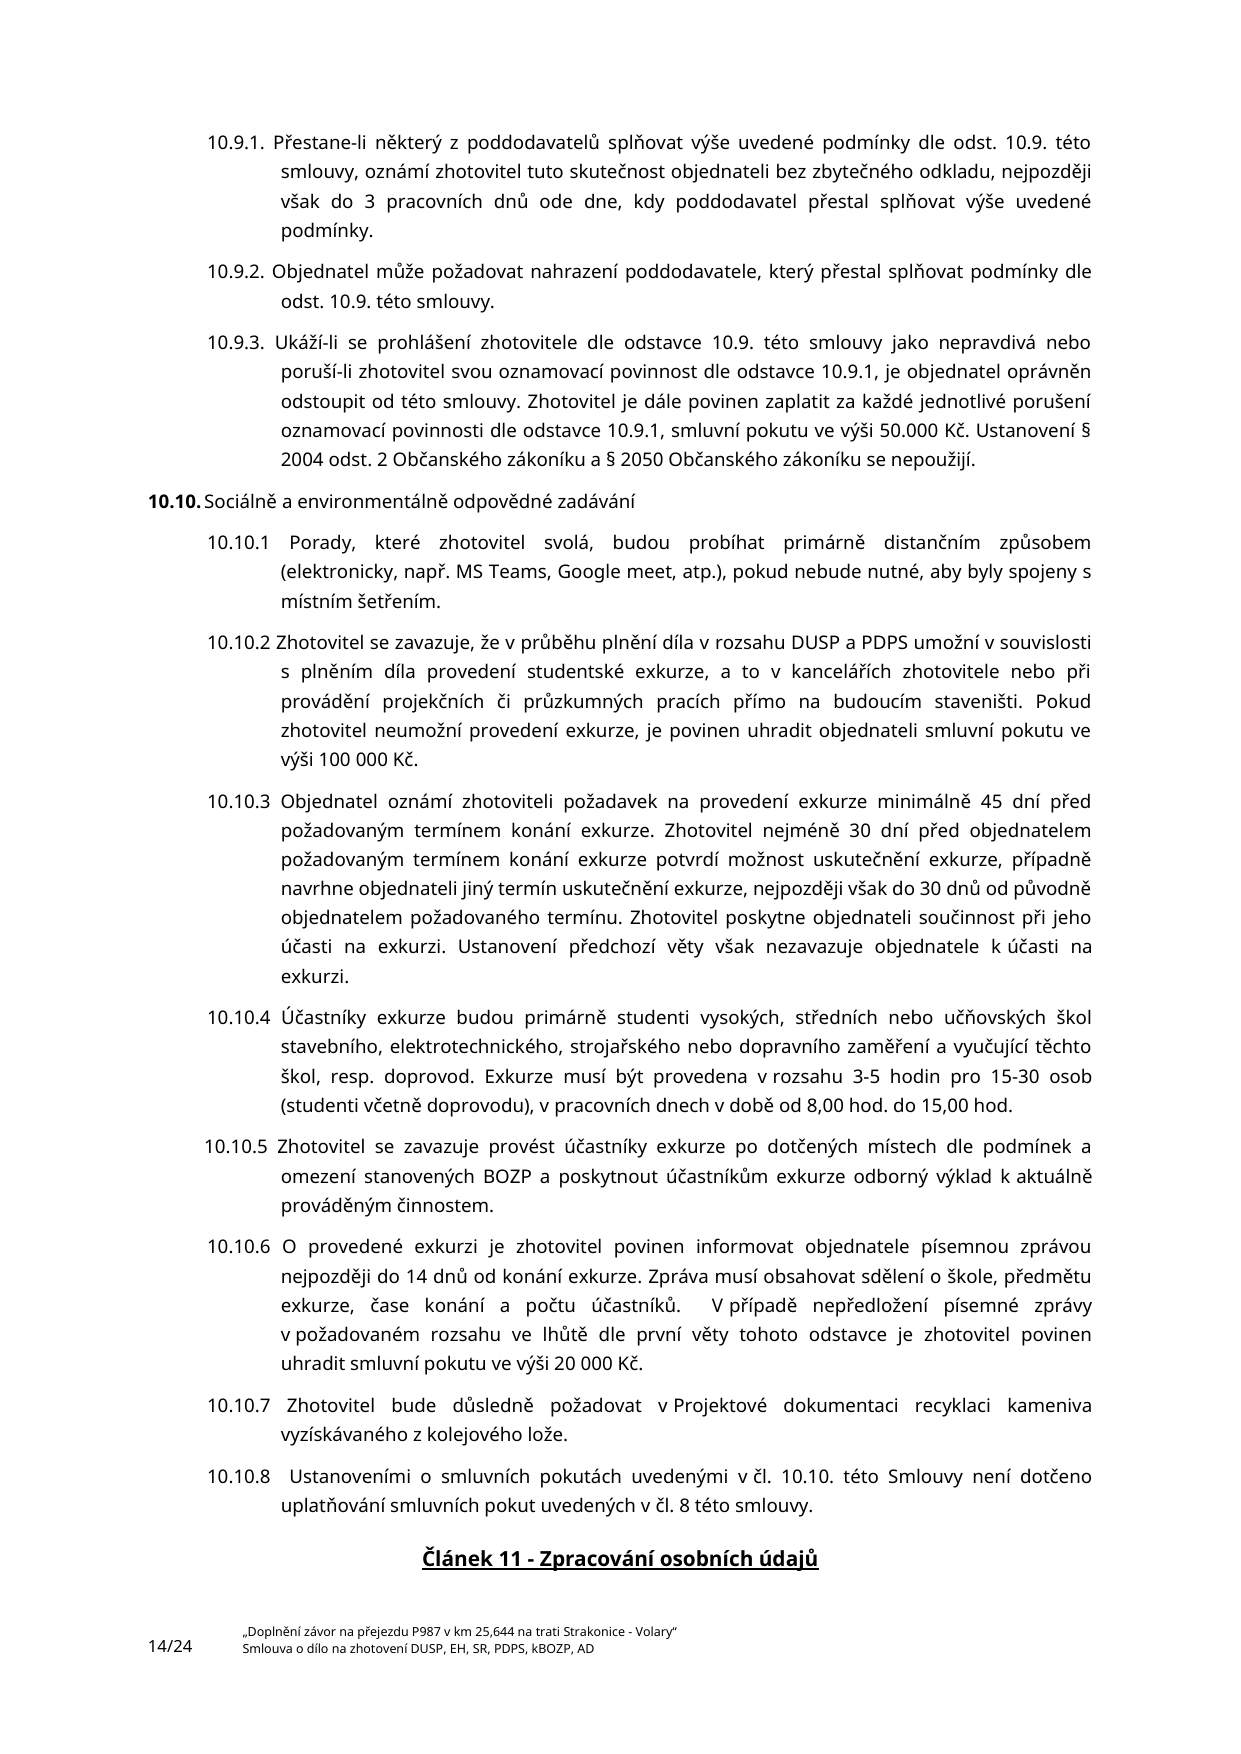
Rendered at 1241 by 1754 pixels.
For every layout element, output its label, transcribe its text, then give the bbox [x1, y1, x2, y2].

text 10.10.8 Ustanoveními o smluvních pokutách uvedenými v čl. 10.10. této Smlouvy není dotčeno uplatňování smluvních pokut uvedených v čl. 8 této smlouvy. [207, 1460, 1092, 1518]
text 10.10.1 Porady, které zhotovitel svolá, budou probíhat primárně distančním způsobem (elektronicky, např. MS Teams, Google meet, atp.), pokud nebude nutné, aby byly spojeny s místním šetřením. [207, 526, 1092, 614]
text 10.10. Sociálně a environmentálně odpovědné zadávání [148, 485, 1092, 514]
text 10.9.3. Ukáží-li se prohlášení zhotovitele dle odstavce 10.9. této smlouvy jako nepravdivá nebo poruší-li zhotovitel svou oznamovací povinnost dle odstavce 10.9.1, je objednatel oprávněn odstoupit od této smlouvy. Zhotovitel je dále povinen zaplatit za každé jednotlivé porušení oznamovací povinnosti dle odstavce 10.9.1, smluvní pokutu ve výši 50.000 Kč. Ustanovení § 2004 odst. 2 Občanského zákoníku a § 2050 Občanského zákoníku se nepoužijí. [207, 326, 1092, 472]
text 10.9.1. Přestane-li některý z poddodavatelů splňovat výše uvedené podmínky dle odst. 10.9. této smlouvy, oznámí zhotovitel tuto skutečnost objednateli bez zbytečného odkladu, nejpozději však do 3 pracovních dnů ode dne, kdy poddodavatel přestal splňovat výše uvedené podmínky. [207, 126, 1092, 243]
text 10.9.2. Objednatel může požadovat nahrazení poddodavatele, který přestal splňovat podmínky dle odst. 10.9. této smlouvy. [207, 256, 1092, 314]
subtitle Článek 11 - Zpracování osobních údajů [148, 1543, 1092, 1572]
text 10.10.2 Zhotovitel se zavazuje, že v průběhu plnění díla v rozsahu DUSP a PDPS umožní v souvislosti s plněním díla provedení studentské exkurze, a to v kancelářích zhotovitele nebo při provádění projekčních či průzkumných pracích přímo na budoucím staveništi. Pokud zhotovitel neumožní provedení exkurze, je povinen uhradit objednateli smluvní pokutu ve výši 100 000 Kč. [207, 626, 1092, 772]
text 10.10.5 Zhotovitel se zavazuje provést účastníky exkurze po dotčených místech dle podmínek a omezení stanovených BOZP a poskytnout účastníkům exkurze odborný výklad k aktuálně prováděným činnostem. [204, 1131, 1092, 1218]
text 10.10.4 Účastníky exkurze budou primárně studenti vysokých, středních nebo učňovských škol stavebního, elektrotechnického, strojařského nebo dopravního zaměření a vyučující těchto škol, resp. doprovod. Exkurze musí být provedena v rozsahu 3-5 hodin pro 15-30 osob (studenti včetně doprovodu), v pracovních dnech v době od 8,00 hod. do 15,00 hod. [207, 1001, 1092, 1118]
text 10.10.6 O provedené exkurzi je zhotovitel povinen informovat objednatele písemnou zprávou nejpozději do 14 dnů od konání exkurze. Zpráva musí obsahovat sdělení o škole, předmětu exkurze, čase konání a počtu účastníků. V případě nepředložení písemné zprávy v požadovaném rozsahu ve lhůtě dle první věty tohoto odstavce je zhotovitel povinen uhradit smluvní pokutu ve výši 20 000 Kč. [207, 1231, 1092, 1376]
text 10.10.3 Objednatel oznámí zhotoviteli požadavek na provedení exkurze minimálně 45 dní před požadovaným termínem konání exkurze. Zhotovitel nejméně 30 dní před objednatelem požadovaným termínem konání exkurze potvrdí možnost uskutečnění exkurze, případně navrhne objednateli jiný termín uskutečnění exkurze, nejpozději však do 30 dnů od původně objednatelem požadovaného termínu. Zhotovitel poskytne objednateli součinnost při jeho účasti na exkurzi. Ustanovení předchozí věty však nezavazuje objednatele k účasti na exkurzi. [207, 785, 1092, 989]
text 10.10.7 Zhotovitel bude důsledně požadovat v Projektové dokumentaci recyklaci kameniva vyzískávaného z kolejového lože. [207, 1389, 1092, 1447]
